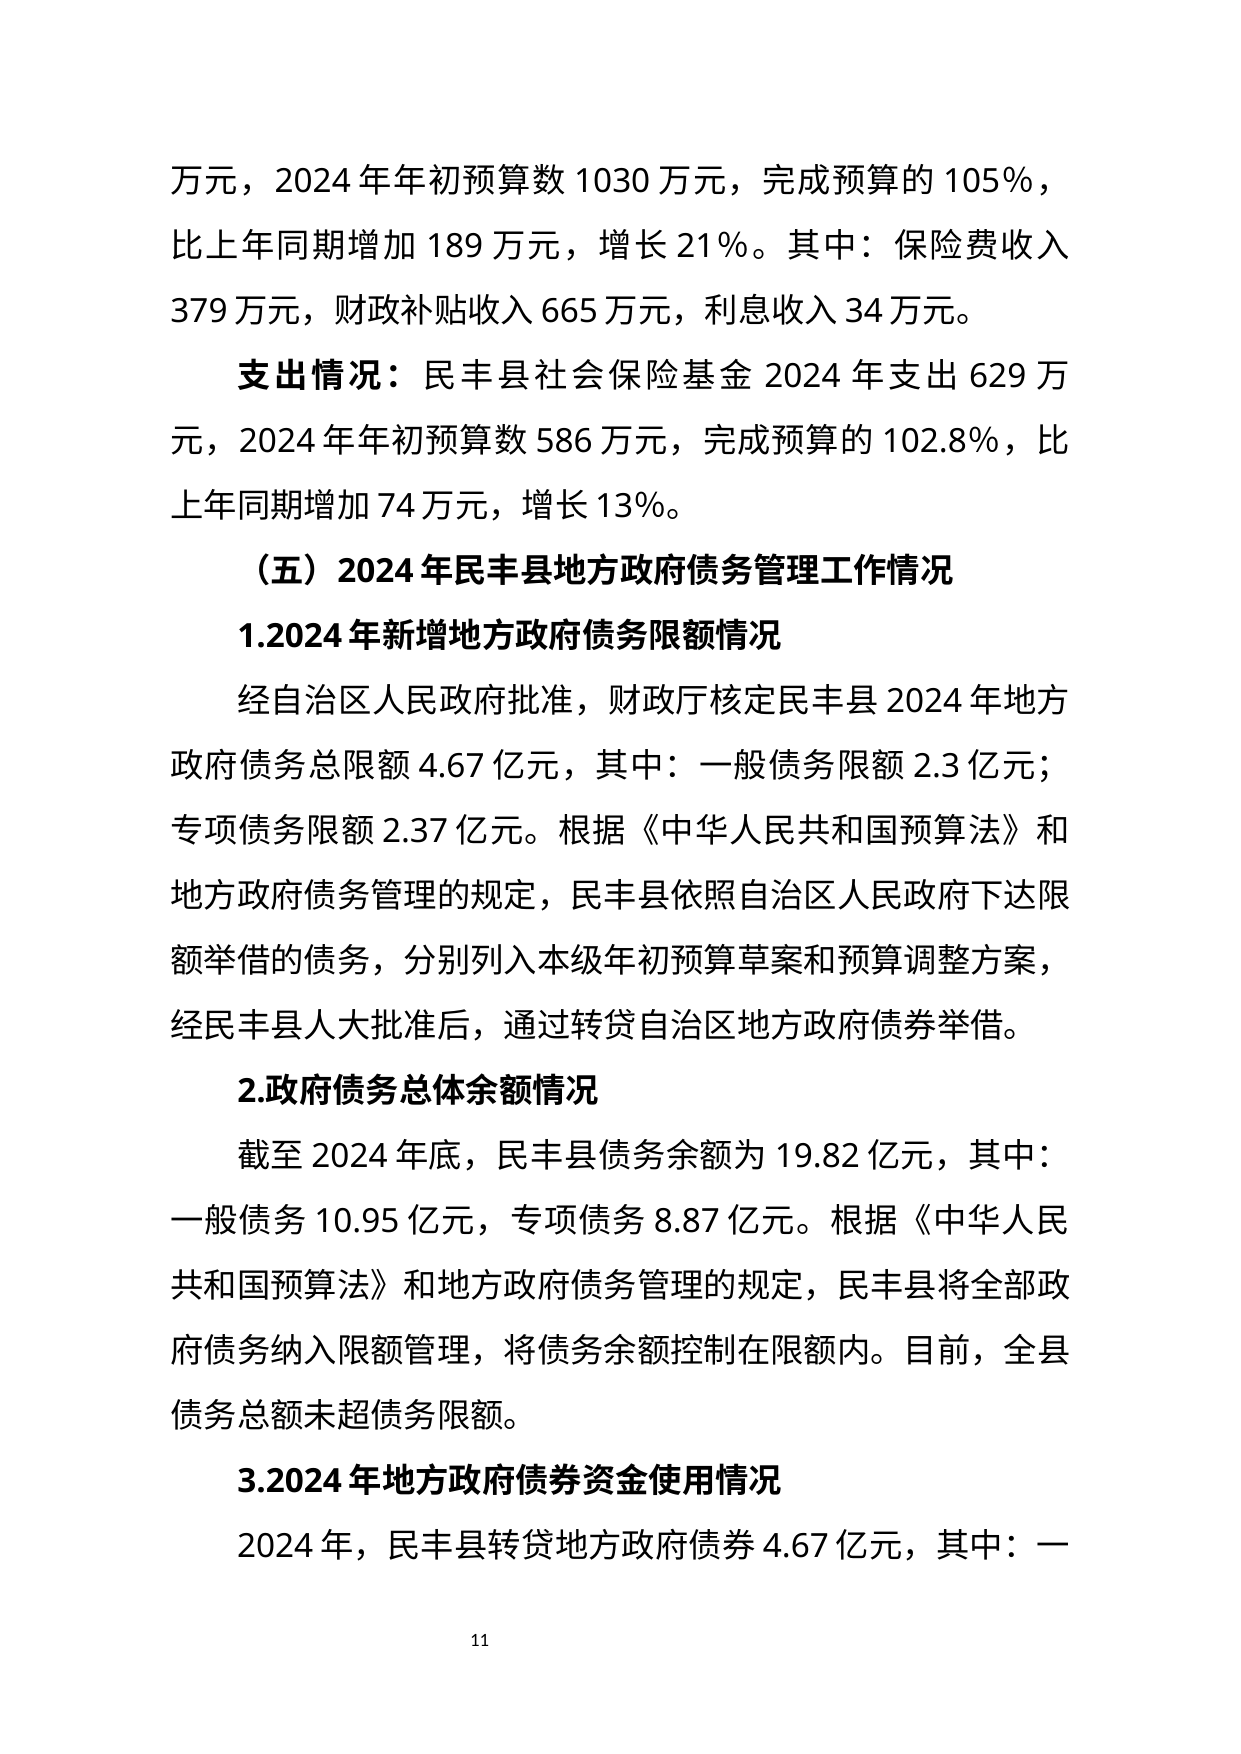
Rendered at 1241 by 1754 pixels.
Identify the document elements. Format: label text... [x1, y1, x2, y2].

list 截至2024年底，民丰县债务余额为19.82亿元，其中：一般债务10.95亿元，专项债务8.87亿元。根据《中华人民共和国预算法》和地方政府债务管理的规定，民丰县将全部政府债务纳入限额管理，将债务余额控制在限额内。目前，全县债务总额未超债务限额。 [170, 1121, 1070, 1446]
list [170, 146, 1070, 341]
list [170, 1511, 1070, 1576]
list （五）2024年民丰县地方政府债务管理工作情况 [170, 536, 1070, 601]
list 经自治区人民政府批准，财政厅核定民丰县2024年地方政府债务总限额4.67亿元，其中：一般债务限额2.3亿元；专项债务限额2.37亿元。根据《中华人民共和国预算法》和地方政府债务管理的规定，民丰县依照自治区人民政府下达限额举借的债务，分别列入本级年初预算草案和预算调整方案，经民丰县人大批准后，通过转贷自治区地方政府债券举借。 [170, 666, 1070, 1056]
list 2.政府债务总体余额情况 [170, 1056, 1070, 1121]
list 支出情况：民丰县社会保险基金2024年支出629万元，2024年年初预算数586万元，完成预算的102.8％，比上年同期增加74万元，增长13％。 [170, 341, 1070, 536]
list 1.2024年新增地方政府债务限额情况 [170, 601, 1070, 666]
list 3.2024年地方政府债券资金使用情况 [170, 1446, 1070, 1511]
